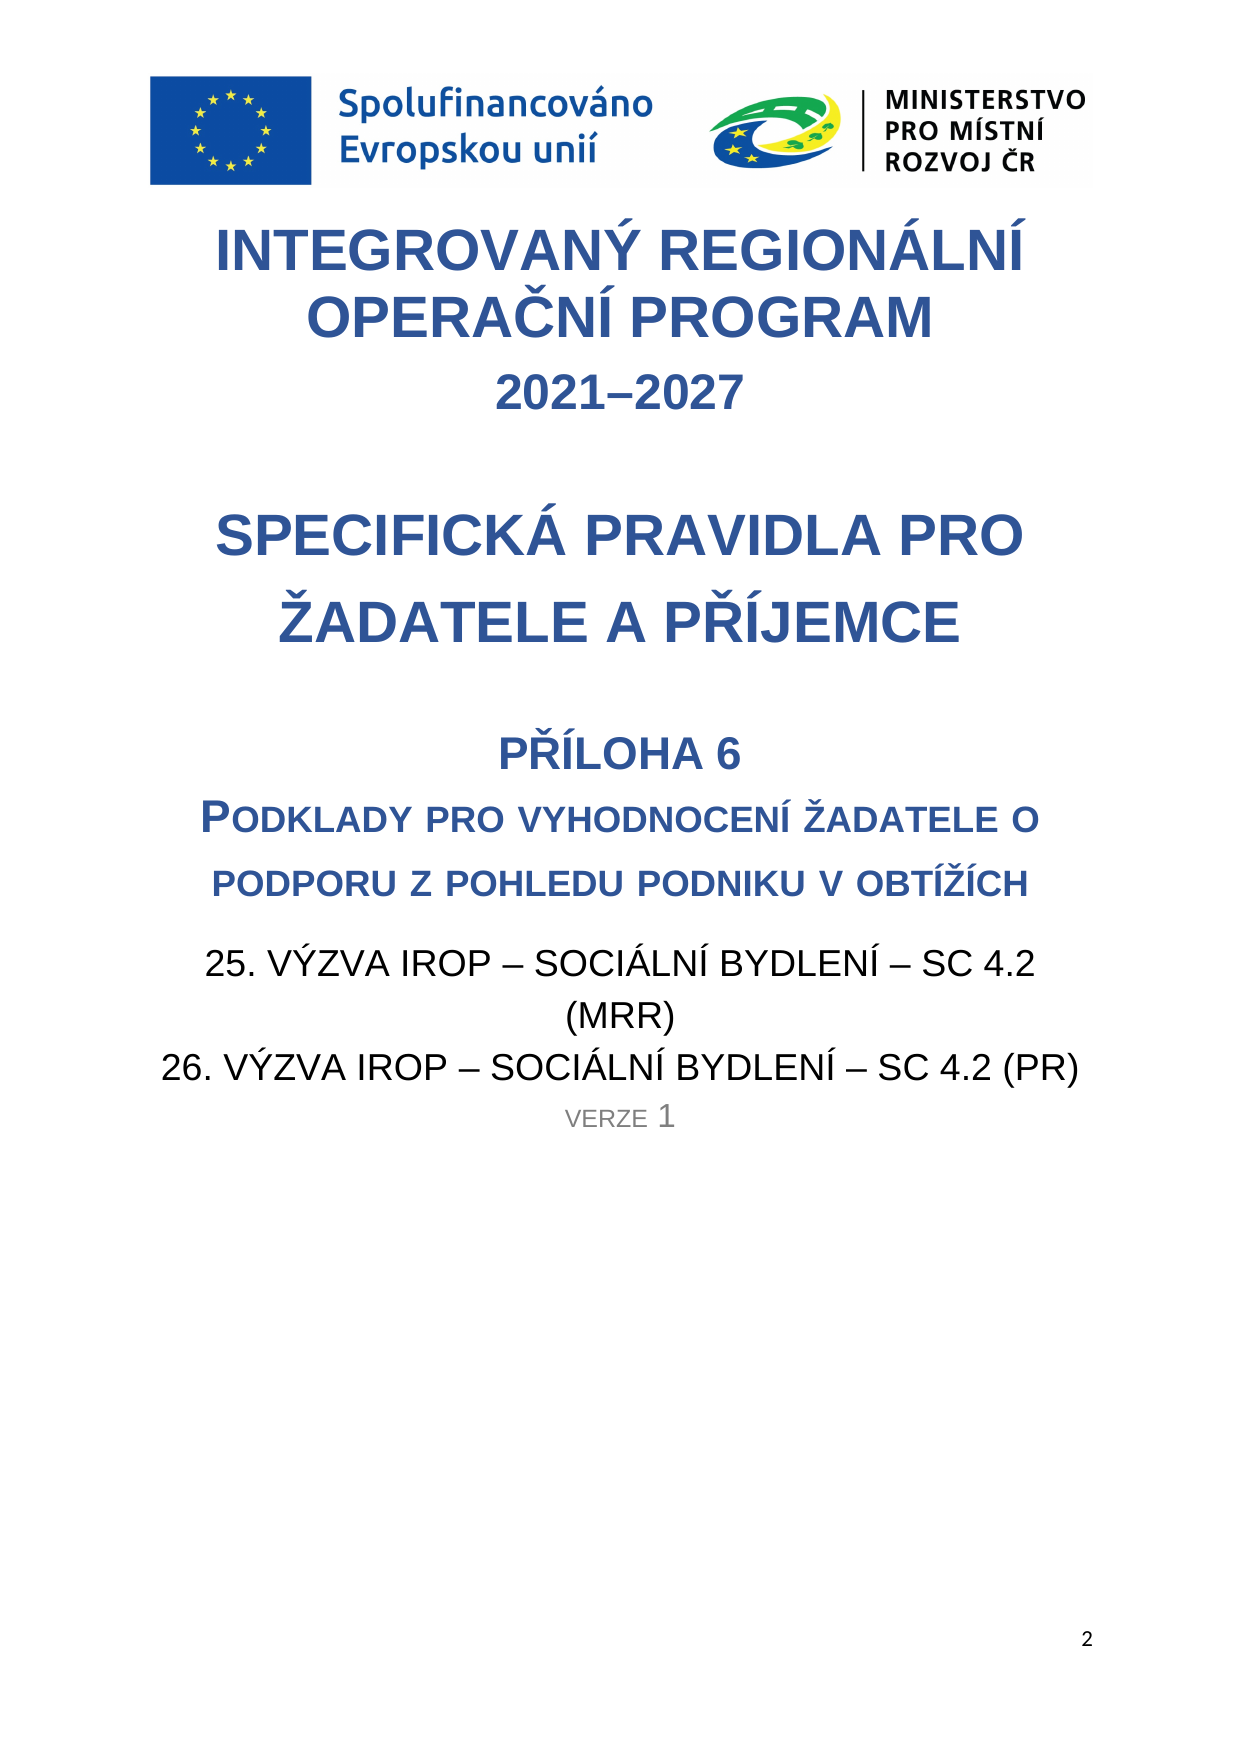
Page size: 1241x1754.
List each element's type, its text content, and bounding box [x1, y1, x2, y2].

picture [147, 73, 1093, 188]
text VERZE 1 [148, 216, 1092, 254]
